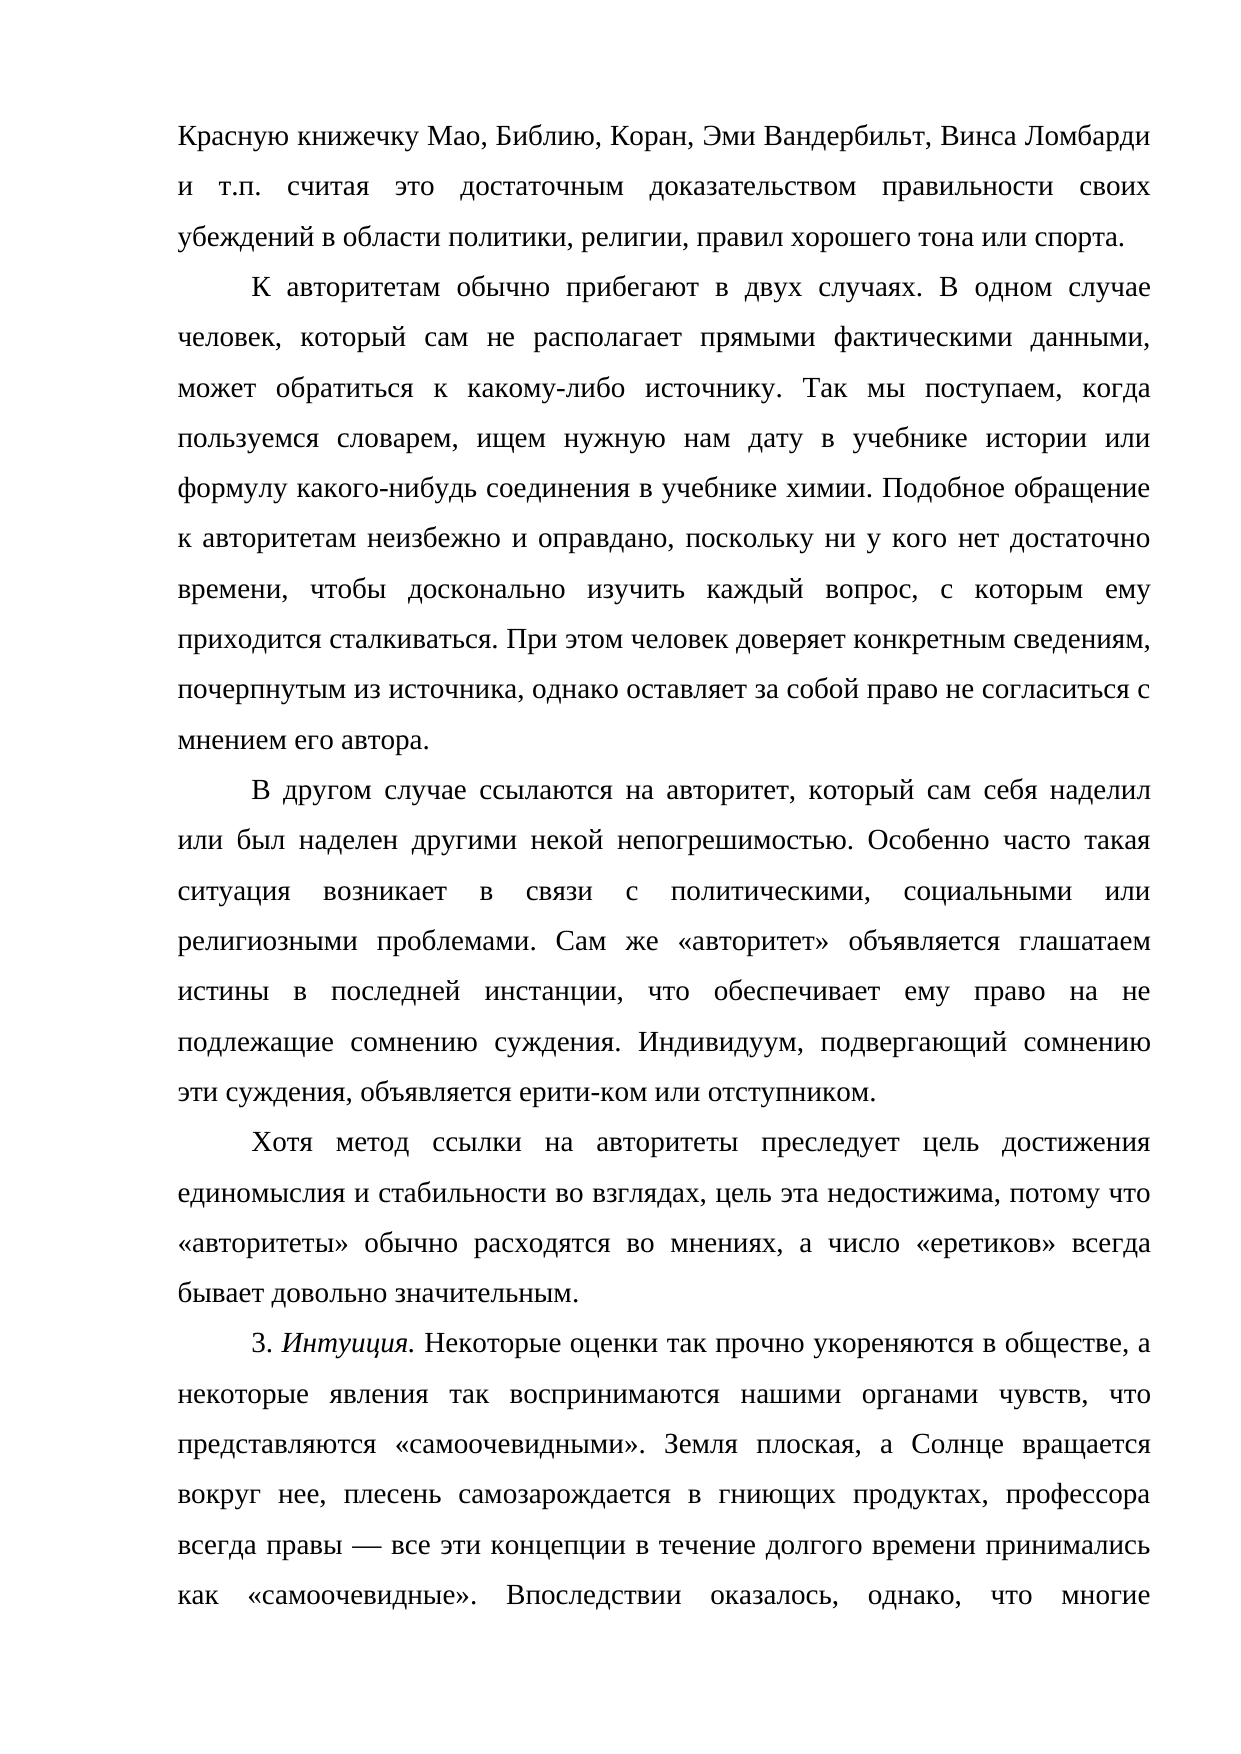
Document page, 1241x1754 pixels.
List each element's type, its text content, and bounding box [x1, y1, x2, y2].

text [177, 1326, 1152, 1611]
text К авторитетам обычно прибегают в двух случаях. В одном случае человек, который сам не располагает прямыми фактическими данными, может обратиться к какому-либо источнику. Так мы поступаем, когда пользуемся словарем, ищем нужную нам дату в учебнике истории или формулу какого-нибудь соединения в учебнике химии. Подобное обращение к авторитетам неизбежно и оправдано, поскольку ни у кого нет достаточно времени, чтобы досконально изучить каждый вопрос, с которым ему приходится сталкиваться. При этом человек доверяет конкретным сведениям, почерпнутым из источника, однако оставляет за собой право не согласиться с мнением его автора. [177, 269, 1152, 755]
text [177, 118, 1152, 252]
text В другом случае ссылаются на авторитет, который сам себя наделил или был наделен другими некой непогрешимостью. Особенно часто такая ситуация возникает в связи с политическими, социальными или религиозными проблемами. Сам же «авторитет» объявляется глашатаем истины в последней инстанции, что обеспечивает ему право на не подлежащие сомнению суждения. Индивидуум, подвергающий сомнению эти суждения, объявляется ерити-ком или отступником. [177, 772, 1152, 1108]
text Хотя метод ссылки на авторитеты преследует цель достижения единомыслия и стабильности во взглядах, цель эта недостижима, потому что «авторитеты» обычно расходятся во мнениях, а число «еретиков» всегда бывает довольно значительным. [177, 1124, 1152, 1309]
